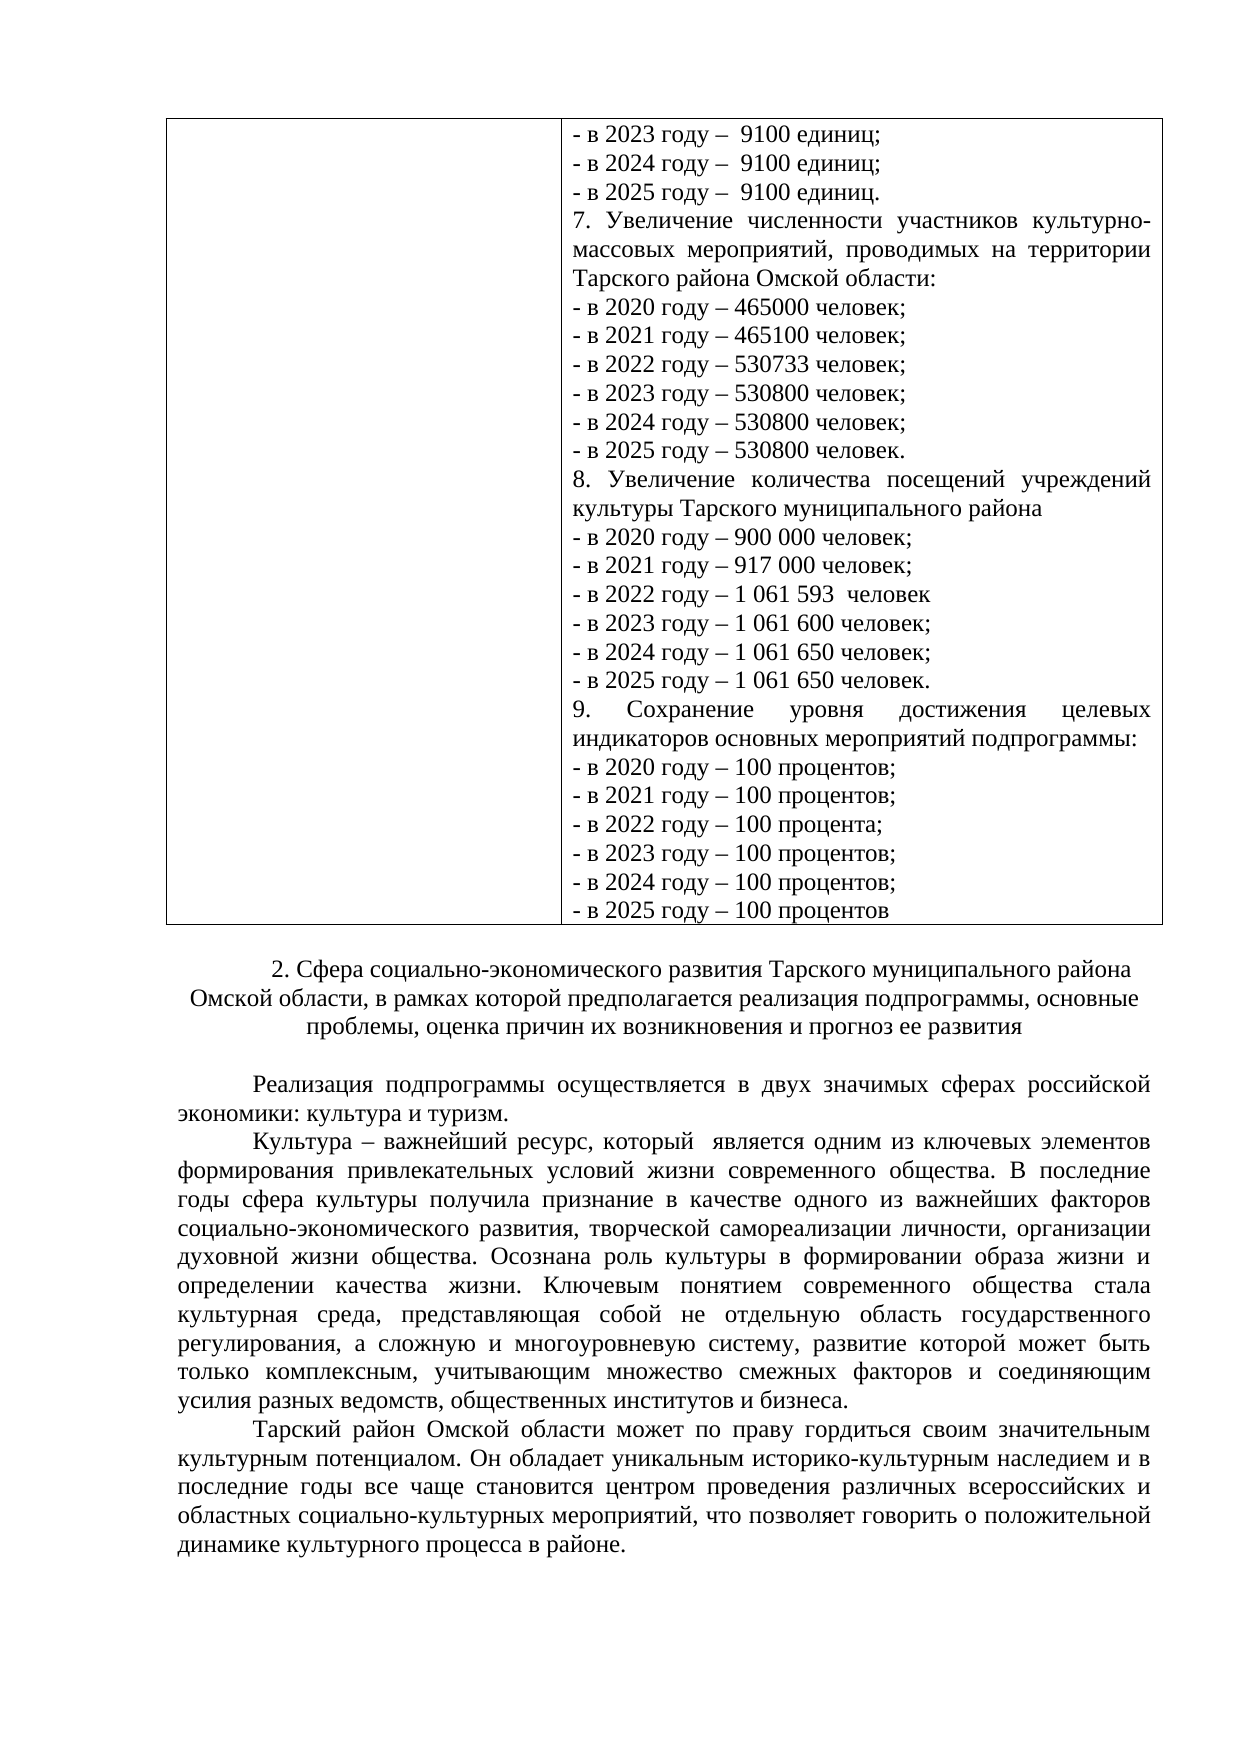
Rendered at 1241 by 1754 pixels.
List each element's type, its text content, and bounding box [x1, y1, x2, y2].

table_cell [562, 119, 1162, 924]
text Реализация подпрограммы осуществляется в двух значимых сферах российской экономики: культура и туризм. [177, 1069, 1152, 1126]
text Культура – важнейший ресурс, который является одним из ключевых элементов формирования привлекательных условий жизни современного общества. В последние годы сфера культуры получила признание в качестве одного из важнейших факторов социально-экономического развития, творческой самореализации личности, организации духовной жизни общества. Осознана роль культуры в формировании образа жизни и определении качества жизни. Ключевым понятием современного общества стала культурная среда, представляющая собой не отдельную область государственного регулирования, а сложную и многоуровневую систему, развитие которой может быть только комплексным, учитывающим множество смежных факторов и соединяющим усилия разных ведомств, общественных институтов и бизнеса. [177, 1126, 1152, 1414]
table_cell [167, 119, 561, 924]
text 2. Сфера социально-экономического развития Тарского муниципального района Омской области, в рамках которой предполагается реализация подпрограммы, основные проблемы, оценка причин их возникновения и прогноз ее развития [177, 954, 1152, 1040]
text Тарский район Омской области может по праву гордиться своим значительным культурным потенциалом. Он обладает уникальным историко-культурным наследием и в последние годы все чаще становится центром проведения различных всероссийских и областных социально-культурных мероприятий, что позволяет говорить о положительной динамике культурного процесса в районе. [177, 1414, 1152, 1558]
